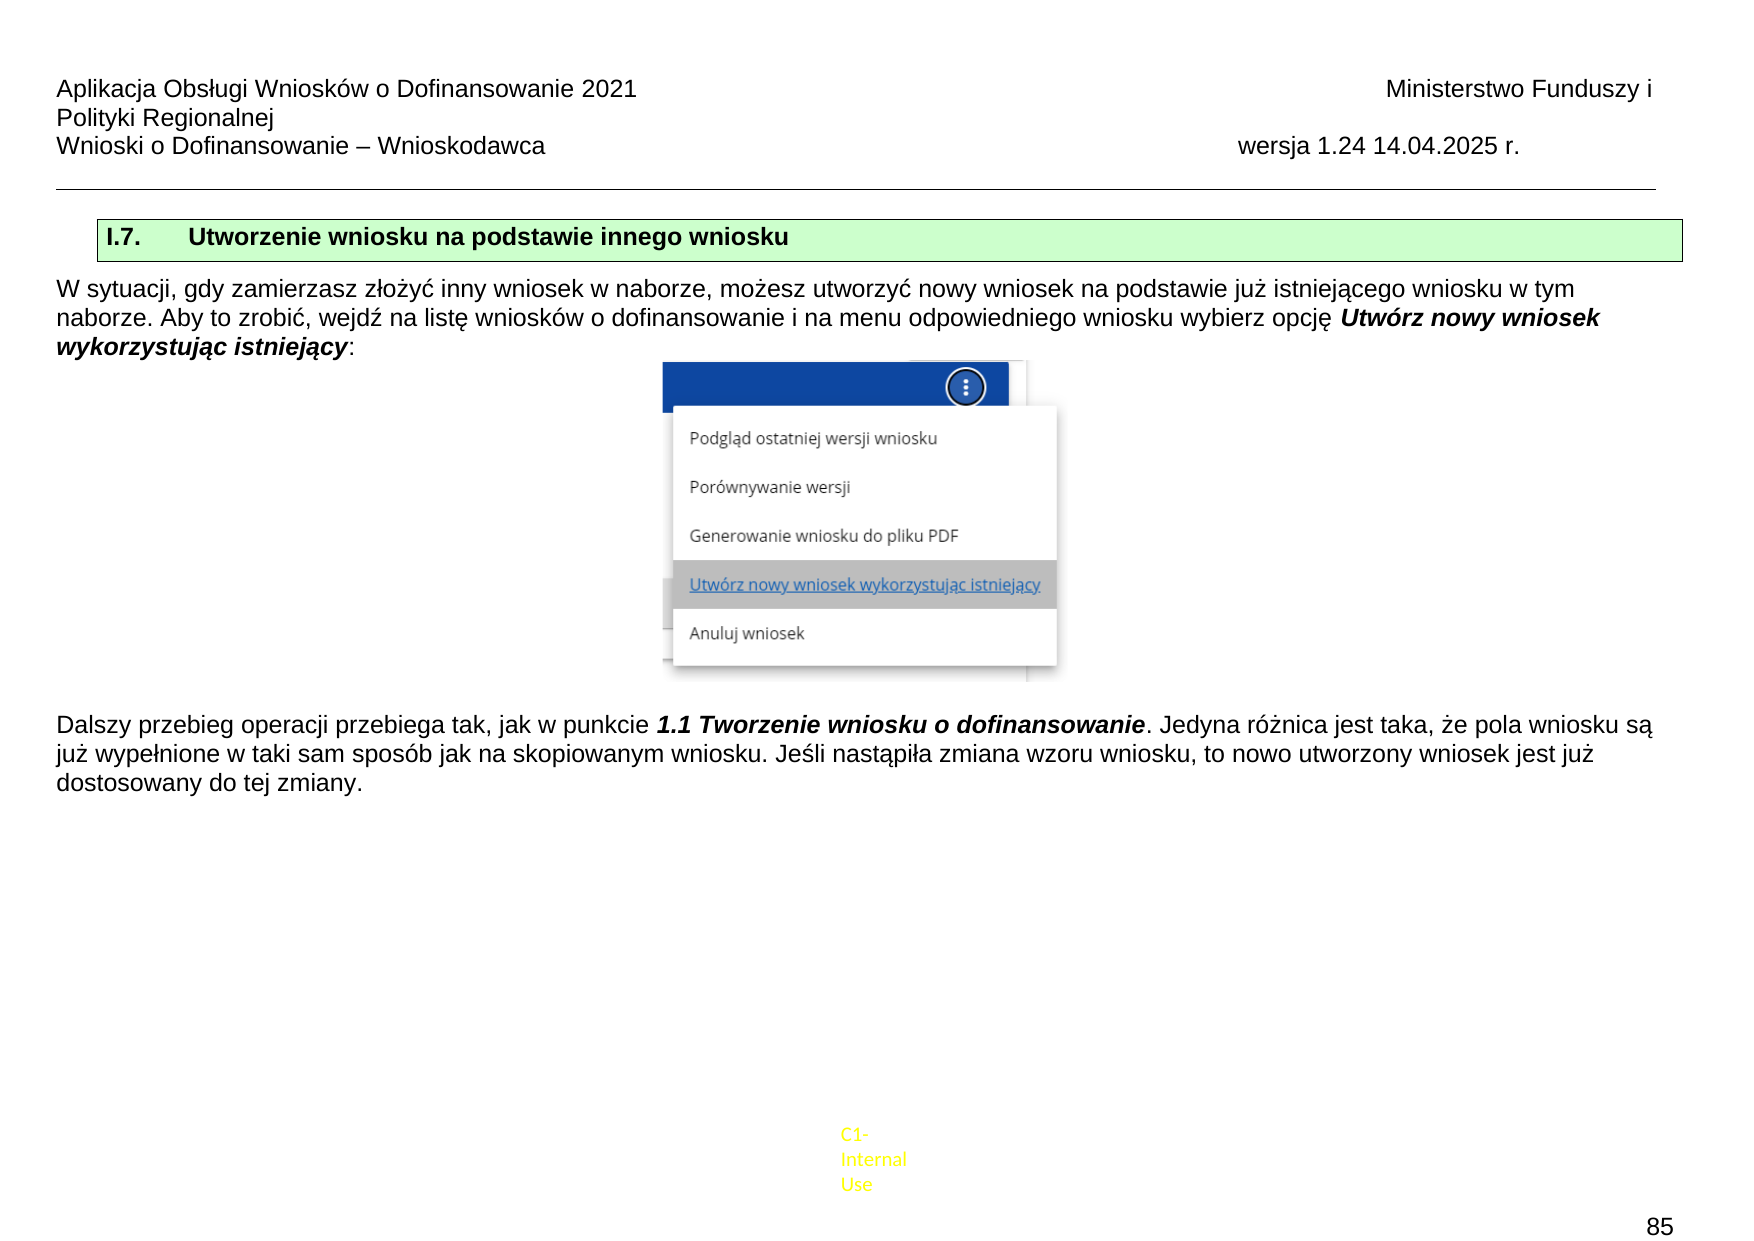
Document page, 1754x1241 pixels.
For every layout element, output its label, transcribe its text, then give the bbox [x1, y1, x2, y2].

picture [662, 360, 1068, 682]
text Dalszy przebieg operacji przebiega tak, jak w punkcie 1.1 Tworzenie wniosku o dofinansowanie. Jedyna różnica jest taka, że pola wniosku są już wypełnione w taki sam sposób jak na skopiowanym wniosku. Jeśli nastąpiła zmiana wzoru wniosku, to nowo utworzony wniosek jest już dostosowany do tej zmiany. [56, 710, 1674, 797]
text W sytuacji, gdy zamierzasz złożyć inny wniosek w naborze, możesz utworzyć nowy wniosek na podstawie już istniejącego wniosku w tym naborze. Aby to zrobić, wejdź na listę wniosków o dofinansowanie i na menu odpowiedniego wniosku wybierz opcję Utwórz nowy wniosek wykorzystując istniejący: [56, 274, 1674, 360]
subtitle Utworzenie wniosku na podstawie innego wniosku [98, 220, 1682, 261]
